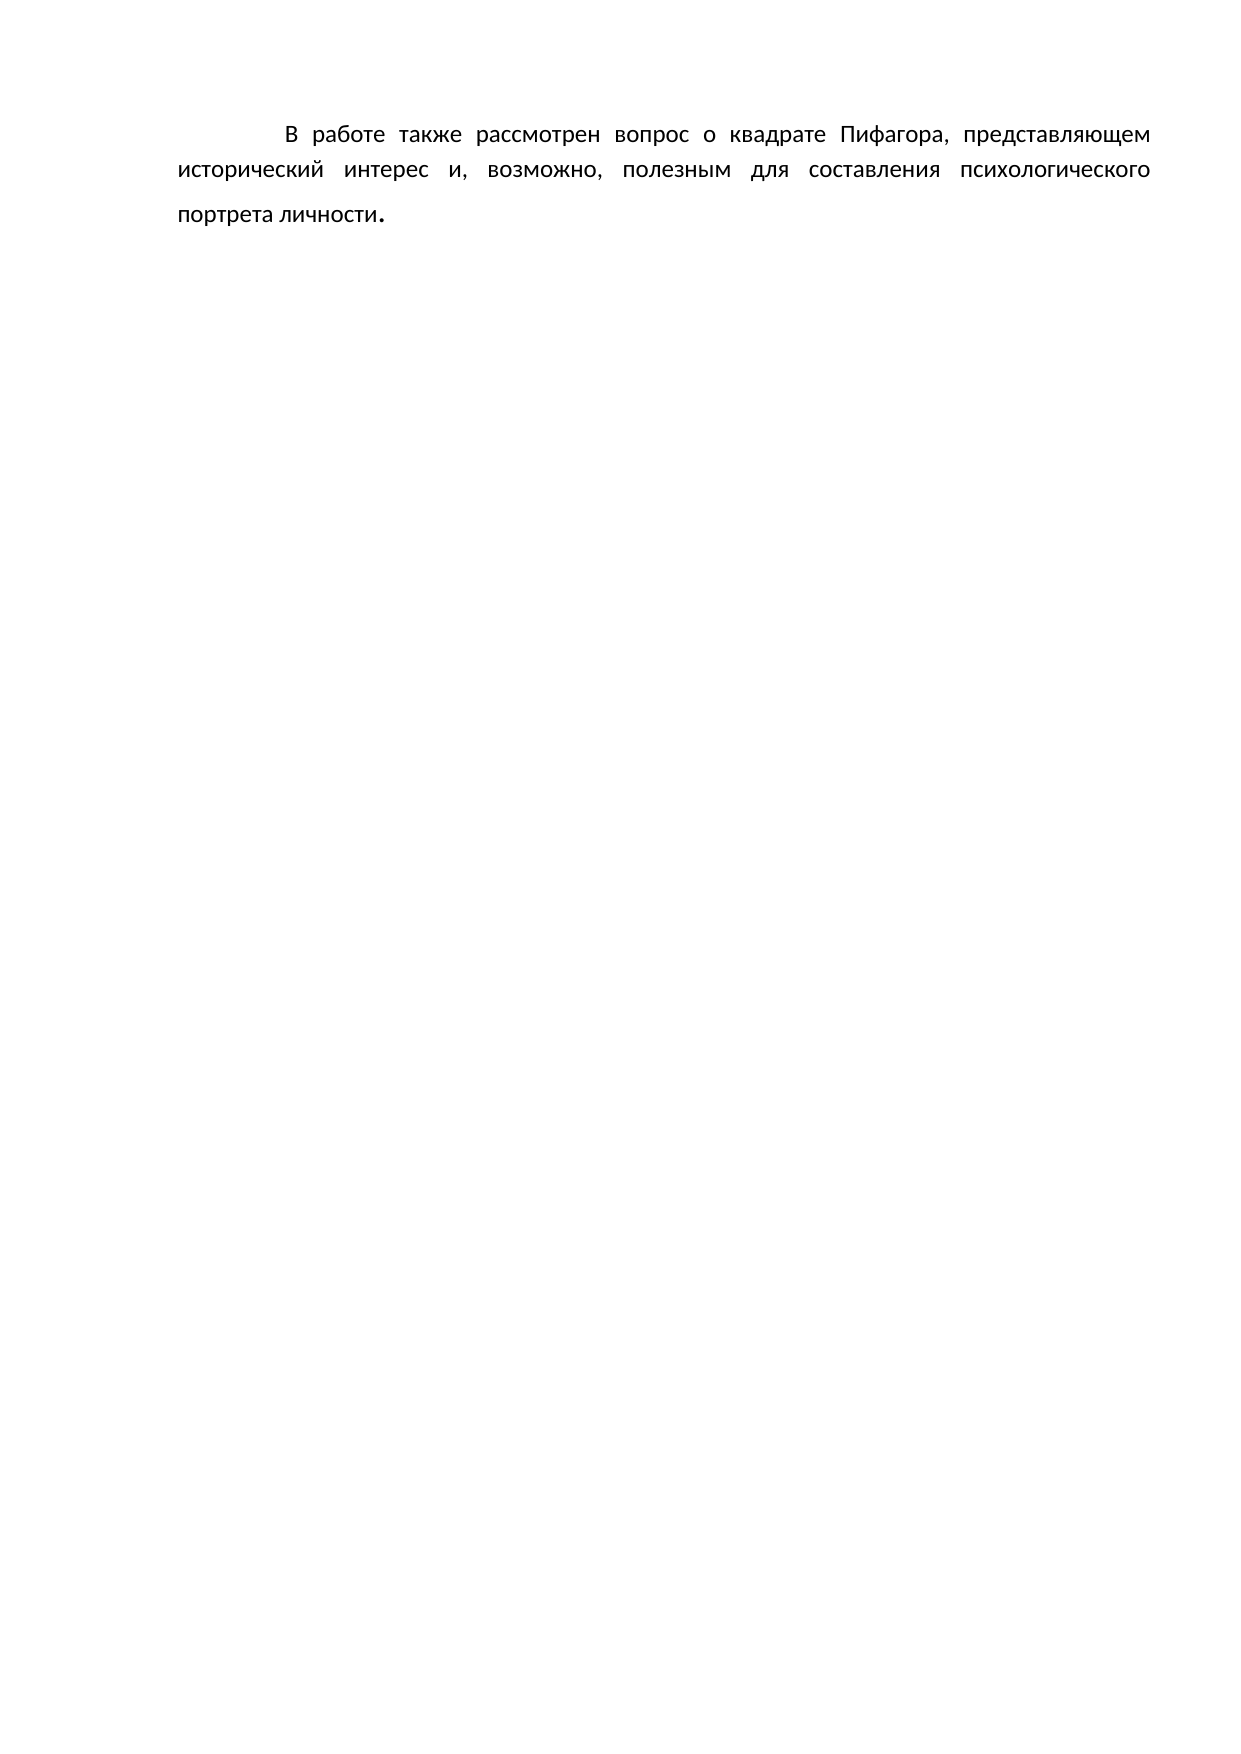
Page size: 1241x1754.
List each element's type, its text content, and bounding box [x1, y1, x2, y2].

text В работе также рассмотрен вопрос о квадрате Пифагора, представляющем исторический интерес и, возможно, полезным для составления психологического портрета личности. [177, 118, 1152, 230]
